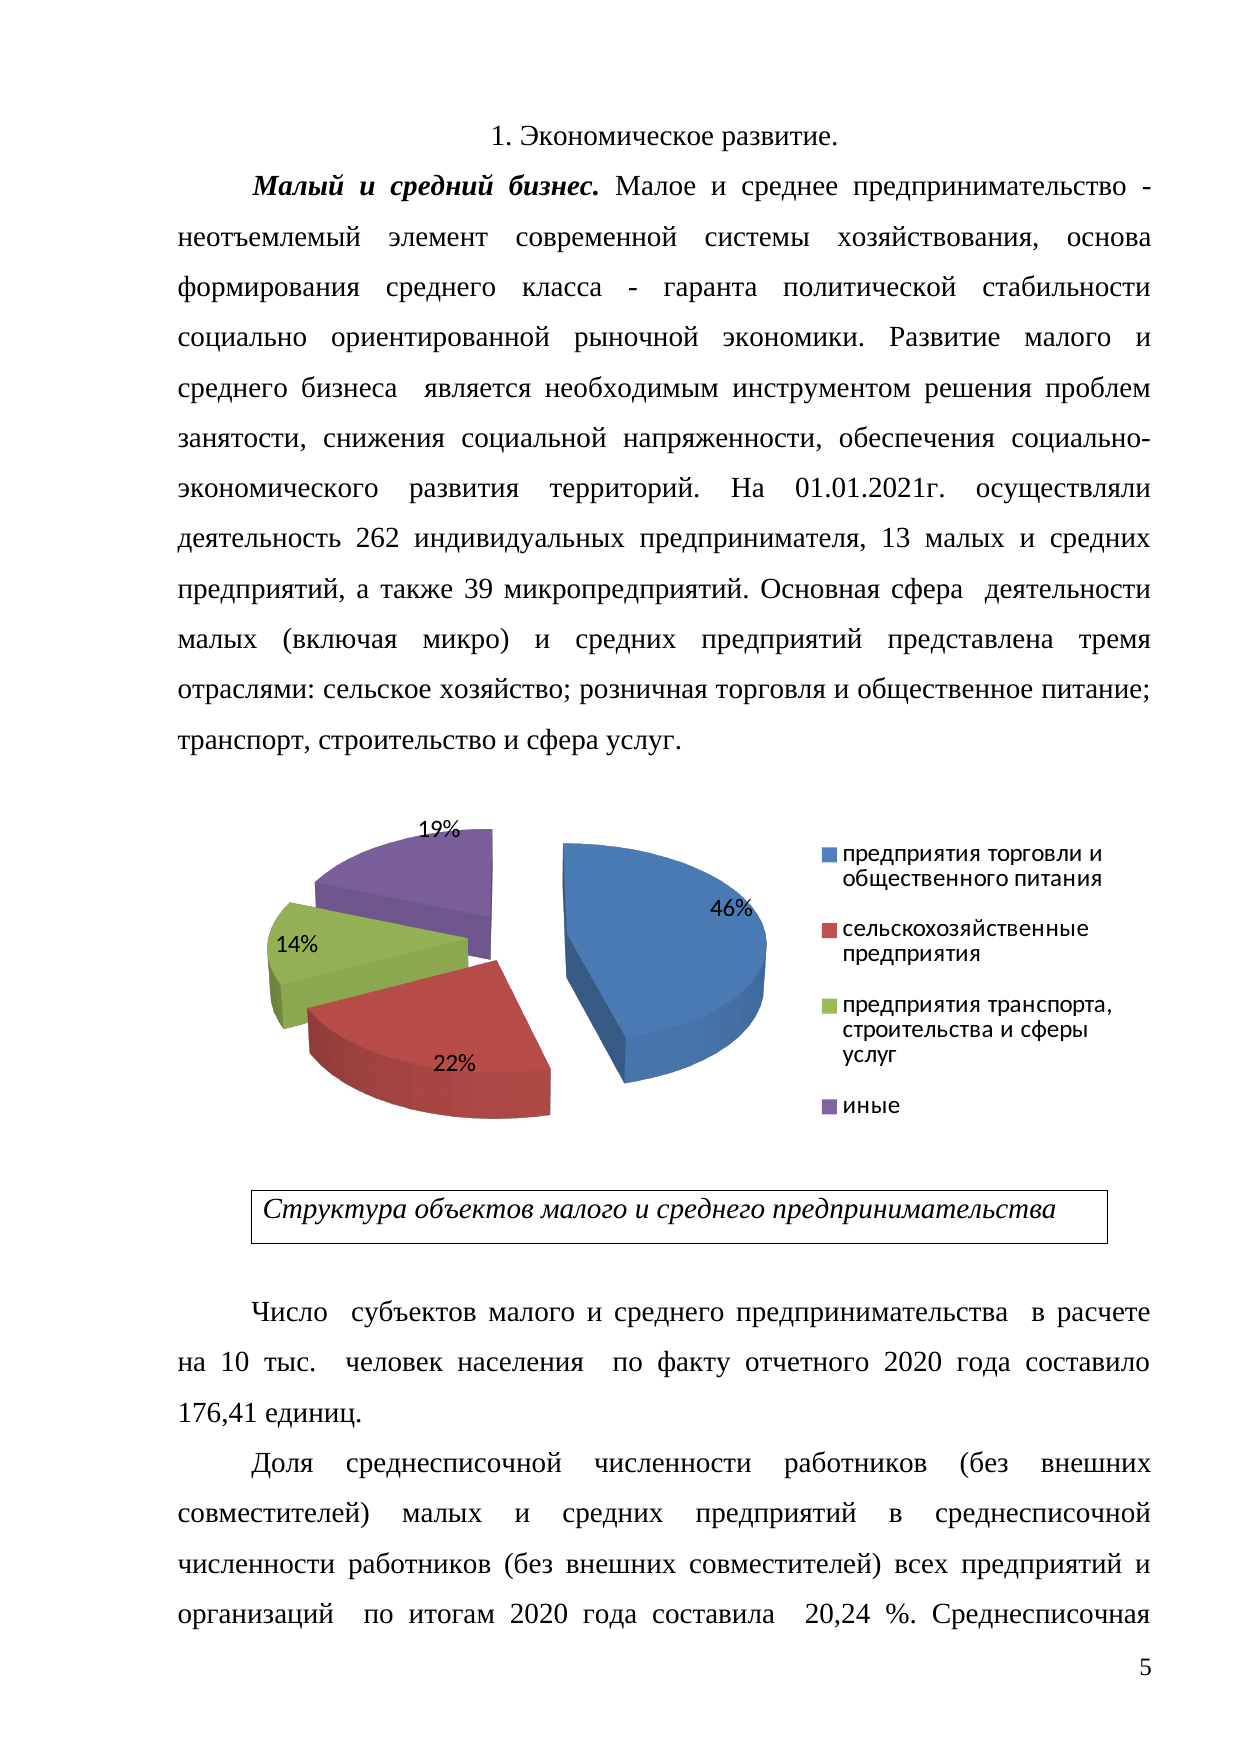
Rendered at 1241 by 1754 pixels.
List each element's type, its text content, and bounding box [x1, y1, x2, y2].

text Малый и средний бизнес. Малое и среднее предпринимательство - неотъемлемый элемент современной системы хозяйствования, основа формирования среднего класса - гаранта политической стабильности социально ориентированной рыночной экономики. Развитие малого и среднего бизнеса является необходимым инструментом решения проблем занятости, снижения социальной напряженности, обеспечения социально-экономического развития территорий. На 01.01.2021г. осуществляли деятельность 262 индивидуальных предпринимателя, 13 малых и средних предприятий, а также 39 микропредприятий. Основная сфера деятельности малых (включая микро) и средних предприятий представлена тремя отраслями: сельское хозяйство; розничная торговля и общественное питание; транспорт, строительство и сфера услуг. [177, 168, 1152, 755]
text Число субъектов малого и среднего предпринимательства в расчете на 10 тыс. человек населения по факту отчетного 2020 года составило 176,41 единиц. [177, 1294, 1152, 1428]
table_header Структура объектов малого и среднего предпринимательства [252, 1191, 1107, 1243]
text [177, 1445, 1152, 1629]
text 1. Экономическое развитие. [177, 118, 1152, 152]
